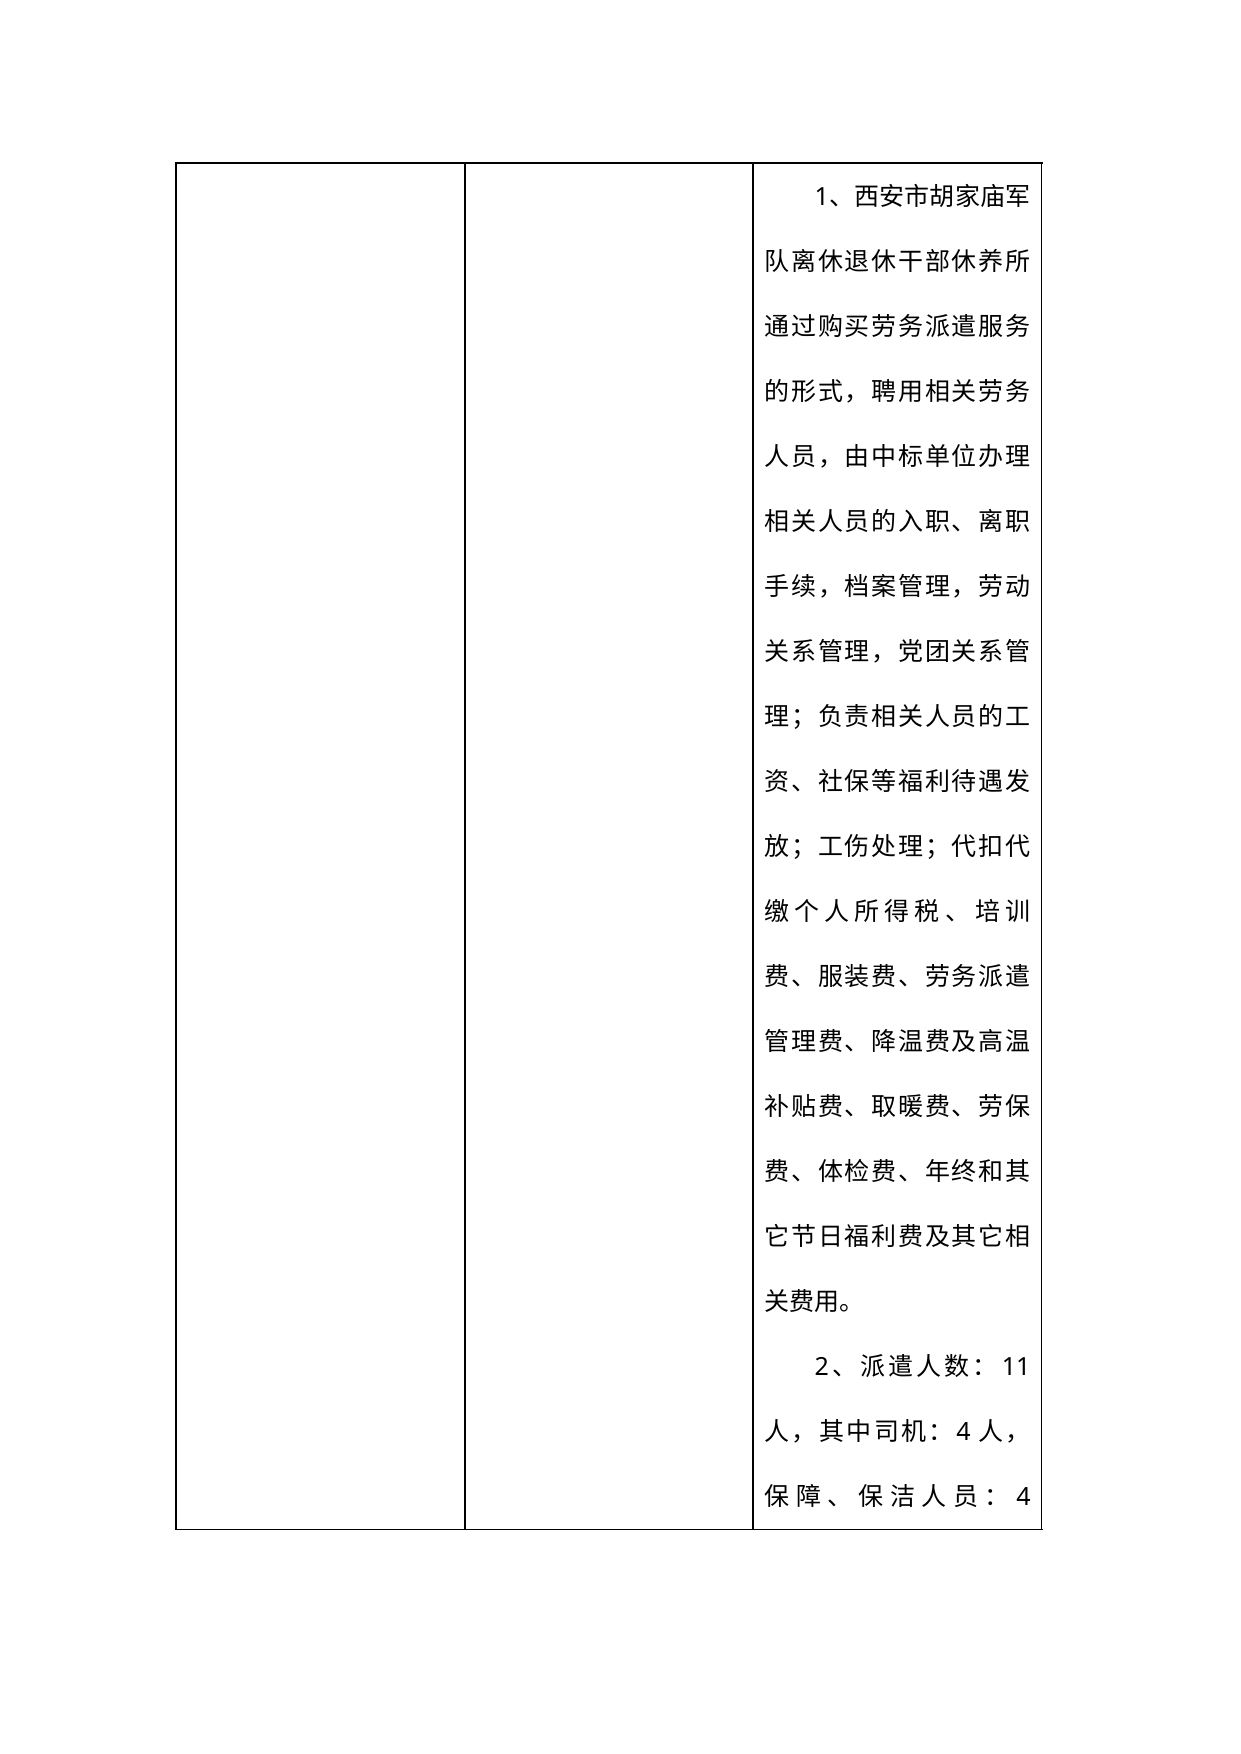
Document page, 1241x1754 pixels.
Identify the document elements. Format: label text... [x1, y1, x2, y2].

table_cell 1 [177, 164, 464, 1528]
table_cell ★ [466, 164, 752, 1528]
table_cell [754, 164, 1041, 1528]
